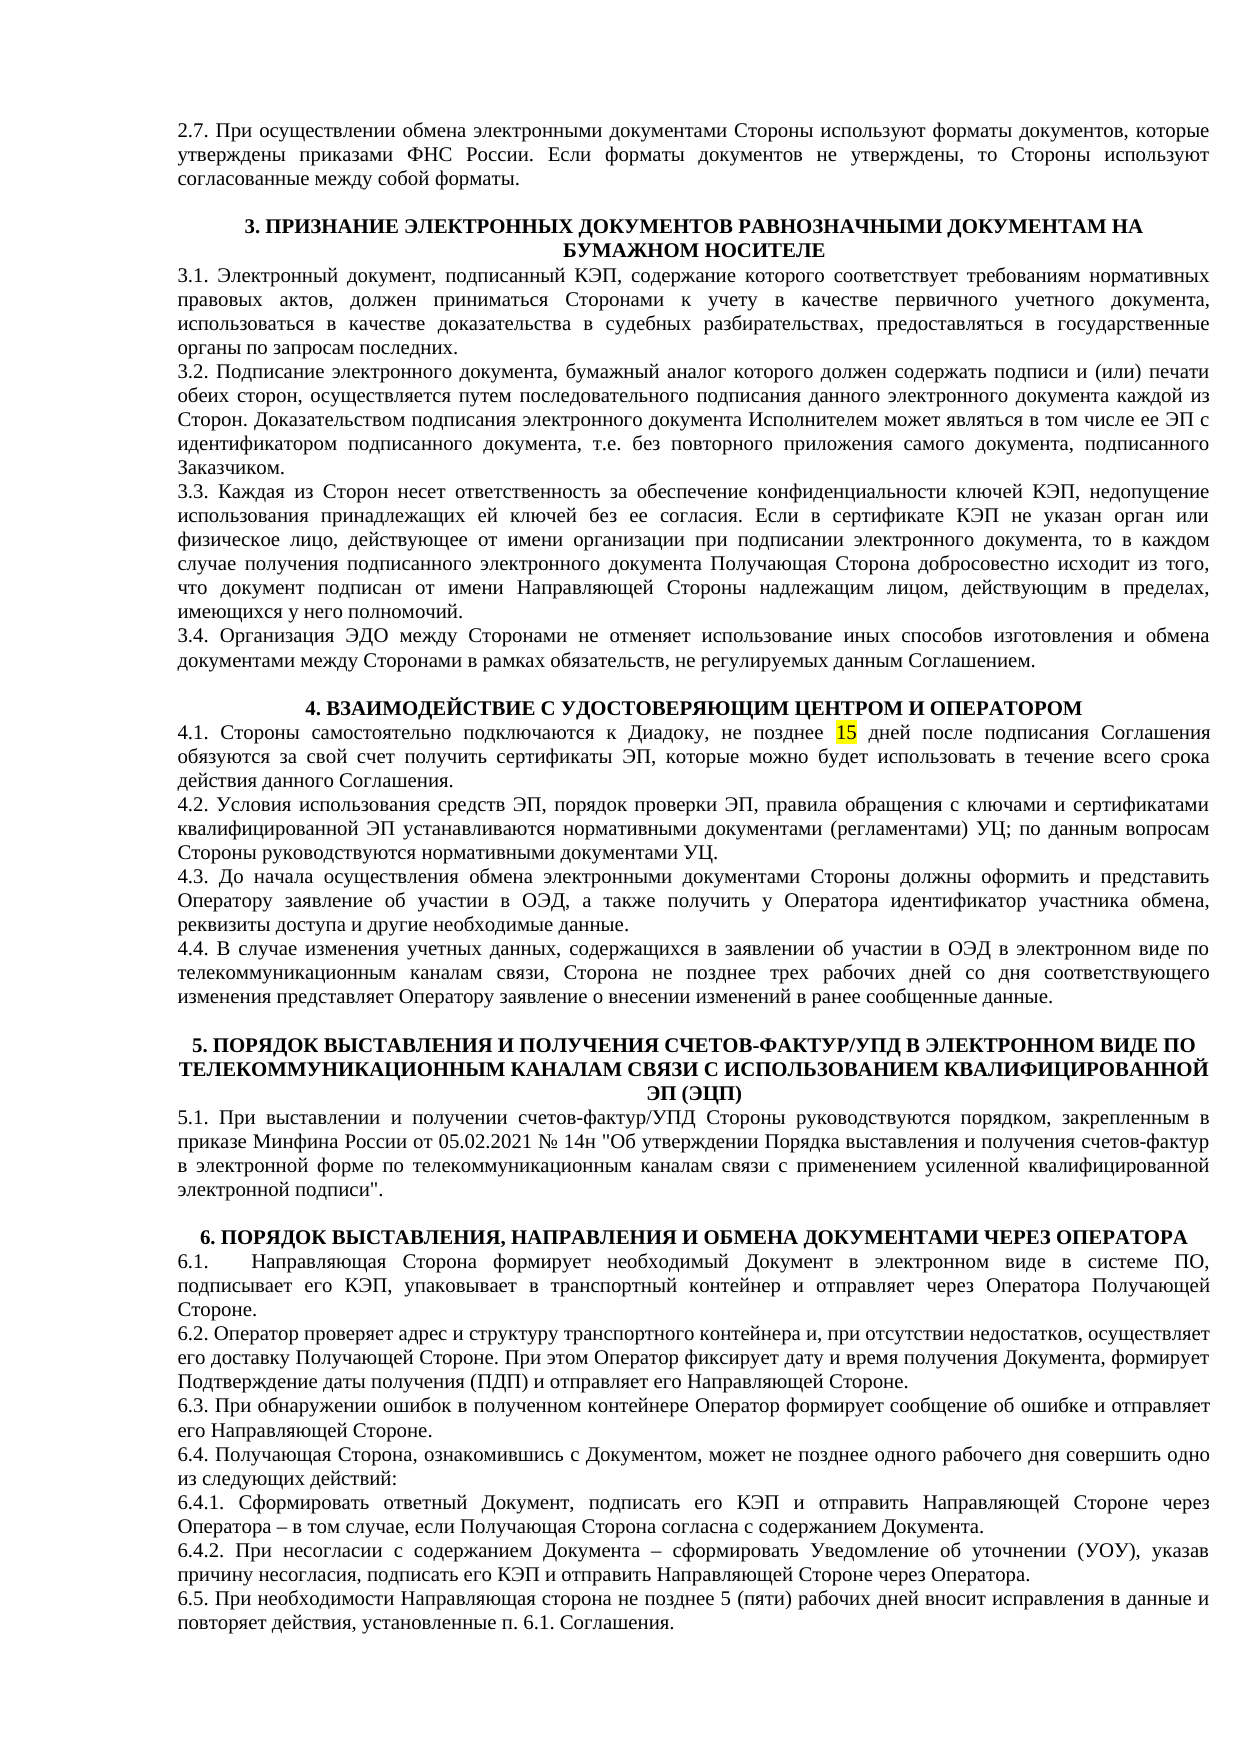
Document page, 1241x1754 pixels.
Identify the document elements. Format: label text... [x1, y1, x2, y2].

text 6.4. Получающая Сторона, ознакомившись с Документом, может не позднее одного рабочего дня совершить одно из следующих действий: [177, 1442, 1211, 1490]
text 6. ПОРЯДОК ВЫСТАВЛЕНИЯ, НАПРАВЛЕНИЯ И ОБМЕНА ДОКУМЕНТАМИ ЧЕРЕЗ ОПЕРАТОРА [177, 1225, 1211, 1249]
text 3. ПРИЗНАНИЕ ЭЛЕКТРОННЫХ ДОКУМЕНТОВ РАВНОЗНАЧНЫМИ ДОКУМЕНТАМ НА БУМАЖНОМ НОСИТЕЛЕ [177, 214, 1211, 262]
text 4. ВЗАИМОДЕЙСТВИЕ С УДОСТОВЕРЯЮЩИМ ЦЕНТРОМ И ОПЕРАТОРОМ [177, 696, 1211, 720]
text 4.3. До начала осуществления обмена электронными документами Стороны должны оформить и представить Оператору заявление об участии в ОЭД, а также получить у Оператора идентификатор участника обмена, реквизиты доступа и другие необходимые данные. [177, 864, 1211, 936]
text 6.5. При необходимости Направляющая сторона не позднее 5 (пяти) рабочих дней вносит исправления в данные и повторяет действия, установленные п. 6.1. Соглашения. [177, 1586, 1211, 1634]
text 4.1. Стороны самостоятельно подключаются к Диадоку, не позднее 15 дней после подписания Соглашения обязуются за свой счет получить сертификаты ЭП, которые можно будет использовать в течение всего срока действия данного Соглашения. [177, 720, 1211, 792]
text 6.2. Оператор проверяет адрес и структуру транспортного контейнера и, при отсутствии недостатков, осуществляет его доставку Получающей Стороне. При этом Оператор фиксирует дату и время получения Документа, формирует Подтверждение даты получения (ПДП) и отправляет его Направляющей Стороне. [177, 1321, 1211, 1393]
text 4.4. В случае изменения учетных данных, содержащихся в заявлении об участии в ОЭД в электронном виде по телекоммуникационным каналам связи, Сторона не позднее трех рабочих дней со дня соответствующего изменения представляет Оператору заявление о внесении изменений в ранее сообщенные данные. [177, 936, 1211, 1008]
text 6.4.2. При несогласии с содержанием Документа – сформировать Уведомление об уточнении (УОУ), указав причину несогласия, подписать его КЭП и отправить Направляющей Стороне через Оператора. [177, 1538, 1211, 1586]
text 5. ПОРЯДОК ВЫСТАВЛЕНИЯ И ПОЛУЧЕНИЯ СЧЕТОВ-ФАКТУР/УПД В ЭЛЕКТРОННОМ ВИДЕ ПО ТЕЛЕКОММУНИКАЦИОННЫМ КАНАЛАМ СВЯЗИ С ИСПОЛЬЗОВАНИЕМ КВАЛИФИЦИРОВАННОЙ ЭП (ЭЦП) [177, 1032, 1211, 1105]
text 6.4.1. Сформировать ответный Документ, подписать его КЭП и отправить Направляющей Стороне через Оператора – в том случае, если Получающая Сторона согласна с содержанием Документа. [177, 1490, 1211, 1538]
text 3.1. Электронный документ, подписанный КЭП, содержание которого соответствует требованиям нормативных правовых актов, должен приниматься Сторонами к учету в качестве первичного учетного документа, использоваться в качестве доказательства в судебных разбирательствах, предоставляться в государственные органы по запросам последних. [177, 262, 1211, 359]
text 4.2. Условия использования средств ЭП, порядок проверки ЭП, правила обращения с ключами и сертификатами квалифицированной ЭП устанавливаются нормативными документами (регламентами) УЦ; по данным вопросам Стороны руководствуются нормативными документами УЦ. [177, 792, 1211, 864]
text 6.3. При обнаружении ошибок в полученном контейнере Оператор формирует сообщение об ошибке и отправляет его Направляющей Стороне. [177, 1393, 1211, 1442]
text 3.3. Каждая из Сторон несет ответственность за обеспечение конфиденциальности ключей КЭП, недопущение использования принадлежащих ей ключей без ее согласия. Если в сертификате КЭП не указан орган или физическое лицо, действующее от имени организации при подписании электронного документа, то в каждом случае получения подписанного электронного документа Получающая Сторона добросовестно исходит из того, что документ подписан от имени Направляющей Стороны надлежащим лицом, действующим в пределах, имеющихся у него полномочий. [177, 479, 1211, 623]
text 3.2. Подписание электронного документа, бумажный аналог которого должен содержать подписи и (или) печати обеих сторон, осуществляется путем последовательного подписания данного электронного документа каждой из Сторон. Доказательством подписания электронного документа Исполнителем может являться в том числе ее ЭП с идентификатором подписанного документа, т.е. без повторного приложения самого документа, подписанного Заказчиком. [177, 359, 1211, 479]
text 2.7. При осуществлении обмена электронными документами Стороны используют форматы документов, которые утверждены приказами ФНС России. Если форматы документов не утверждены, то Стороны используют согласованные между собой форматы. [177, 118, 1211, 190]
text 3.4. Организация ЭДО между Сторонами не отменяет использование иных способов изготовления и обмена документами между Сторонами в рамках обязательств, не регулируемых данным Соглашением. [177, 623, 1211, 672]
text 6.1. Направляющая Сторона формирует необходимый Документ в электронном виде в системе ПО, подписывает его КЭП, упаковывает в транспортный контейнер и отправляет через Оператора Получающей Стороне. [177, 1249, 1211, 1321]
text 5.1. При выставлении и получении счетов-фактур/УПД Стороны руководствуются порядком, закрепленным в приказе Минфина России от 05.02.2021 № 14н "Об утверждении Порядка выставления и получения счетов-фактур в электронной форме по телекоммуникационным каналам связи с применением усиленной квалифицированной электронной подписи". [177, 1105, 1211, 1201]
